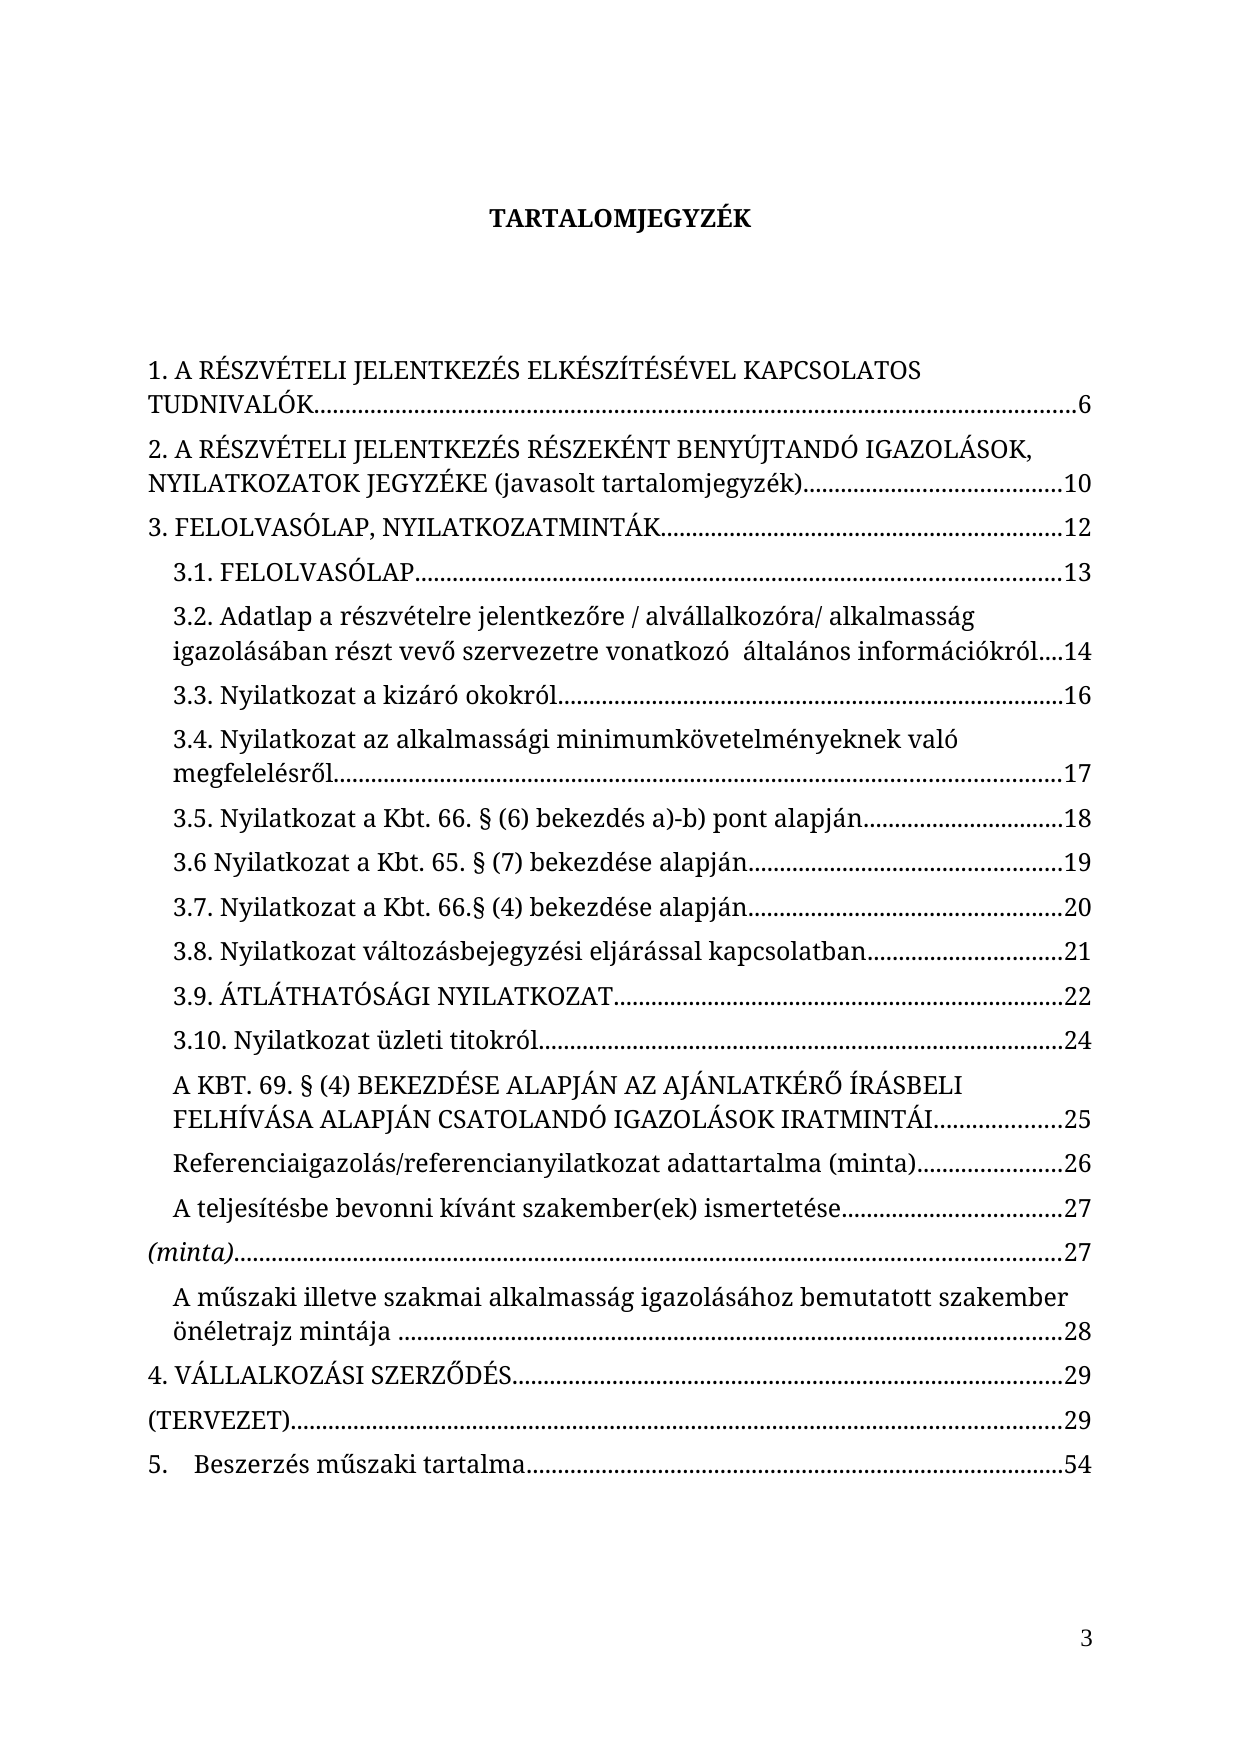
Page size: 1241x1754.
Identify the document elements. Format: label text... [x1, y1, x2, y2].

text TARTALOMJEGYZÉK [148, 201, 1093, 235]
